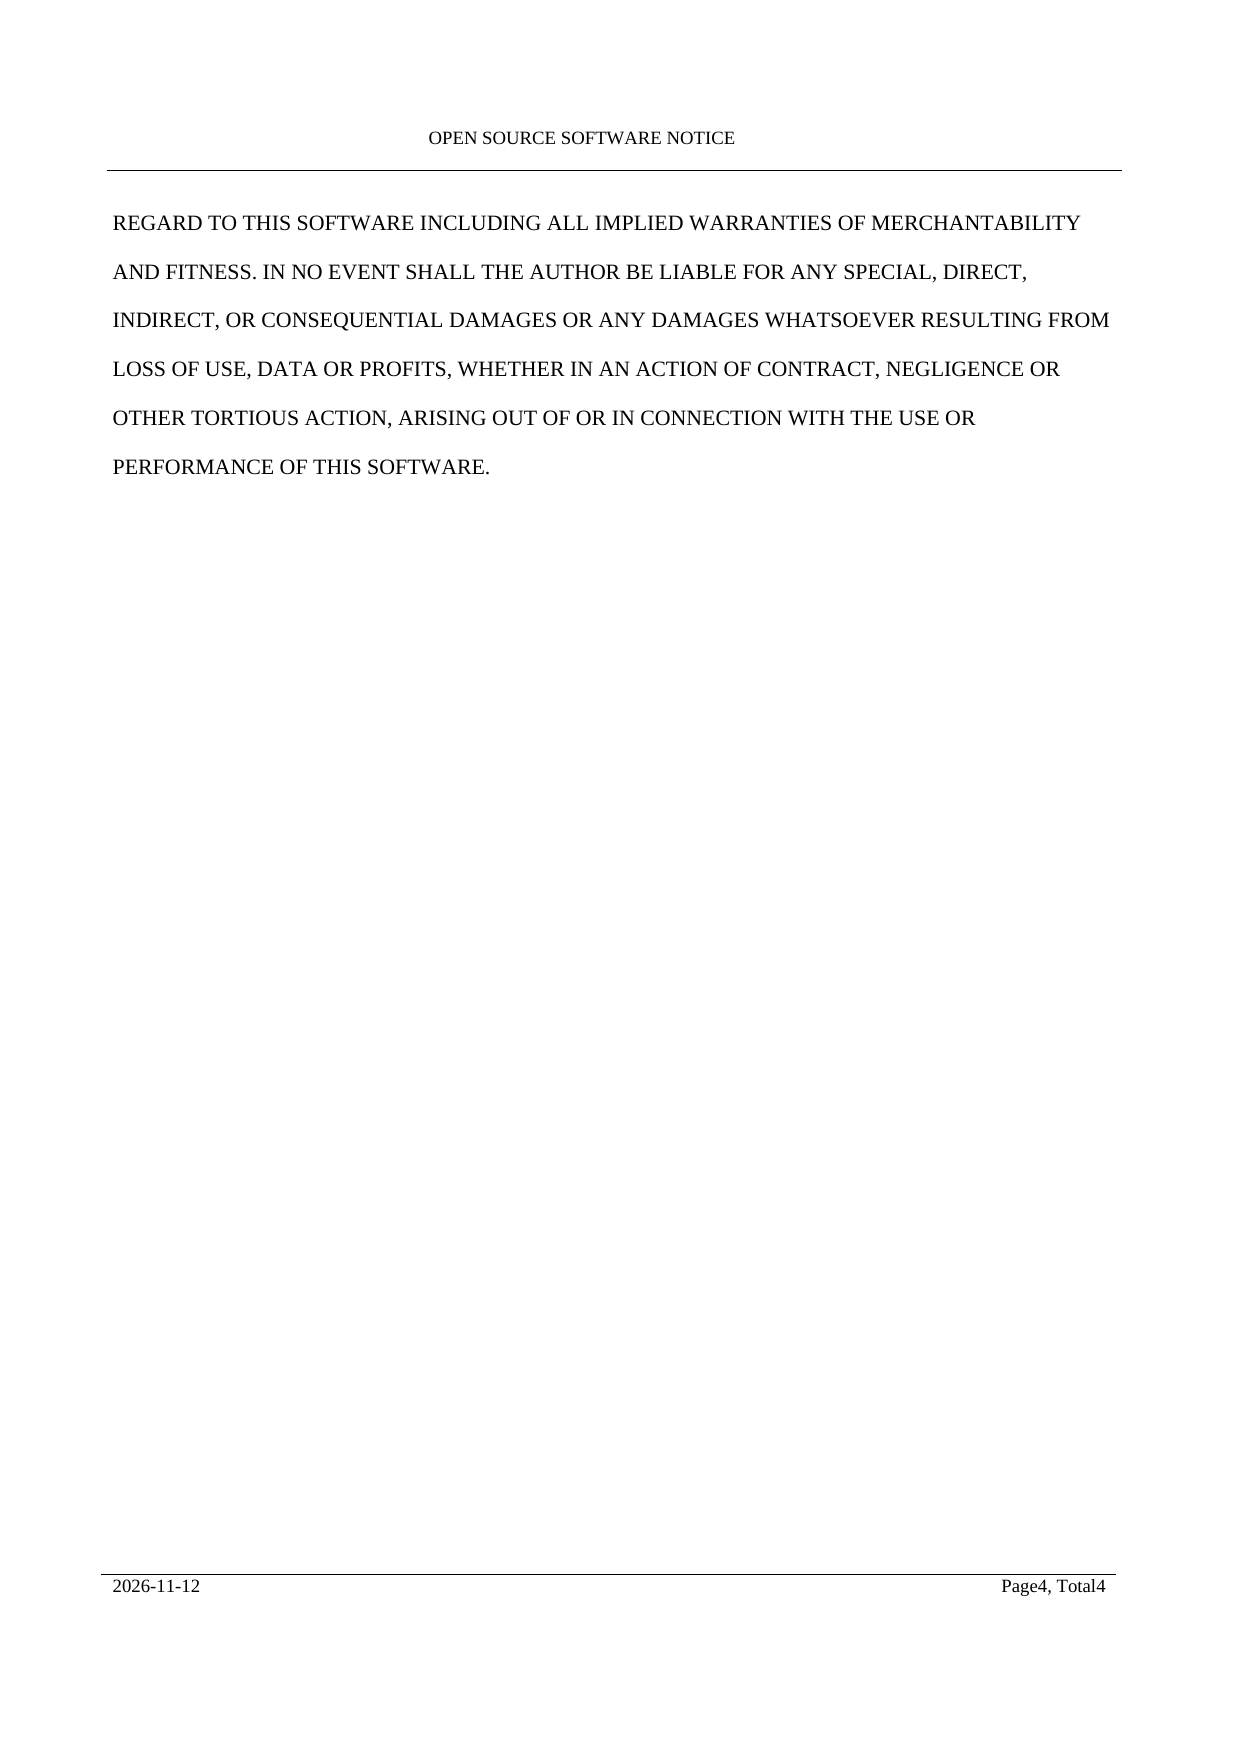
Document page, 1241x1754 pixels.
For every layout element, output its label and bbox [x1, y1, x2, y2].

text [112, 206, 1128, 531]
